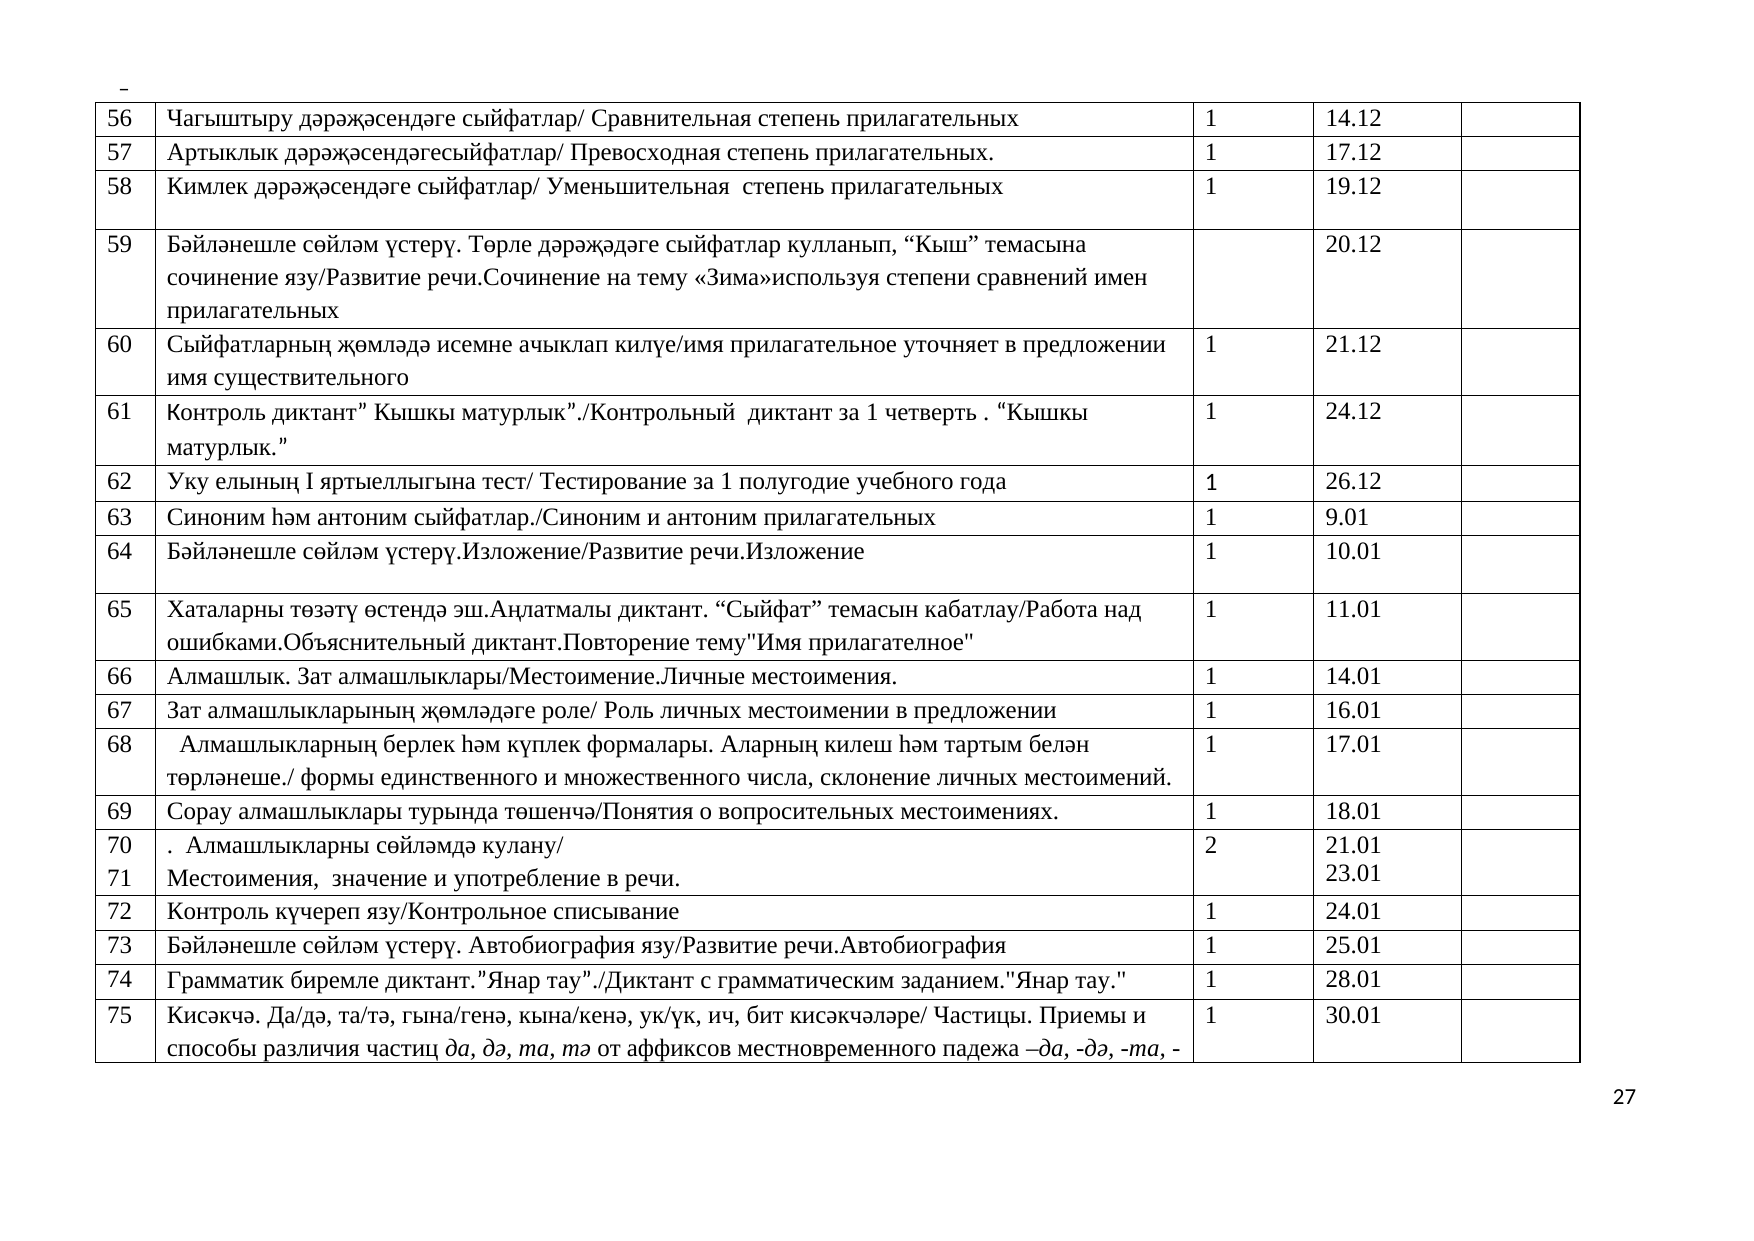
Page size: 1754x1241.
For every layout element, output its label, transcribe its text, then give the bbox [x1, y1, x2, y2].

table_cell 62 [96, 466, 155, 501]
table_cell 65 [96, 594, 155, 660]
table_cell Контроль күчереп язу/Контрольное списывание [156, 896, 1193, 929]
table_cell 66 [96, 661, 155, 694]
table_cell Синоним һәм антоним сыйфатлар./Синоним и антоним прилагательных [156, 502, 1193, 535]
table_cell 1 [1194, 103, 1313, 136]
table_cell 20.12 [1314, 230, 1461, 328]
table_cell 1 [1194, 466, 1313, 501]
table_cell [1462, 594, 1579, 660]
table_cell [1462, 502, 1579, 535]
table_cell 63 [96, 502, 155, 535]
table_cell 1 [1194, 729, 1313, 795]
table_cell 1 [1194, 965, 1313, 999]
table_cell [1462, 103, 1579, 136]
table_cell [1462, 695, 1579, 728]
table_cell [1194, 230, 1313, 328]
table_cell 69 [96, 796, 155, 829]
table_cell [1462, 137, 1579, 170]
table_cell Артыклык дәрәҗәсендәгесыйфатлар/ Превосходная степень прилагательных. [156, 137, 1193, 170]
table_cell 1 [1194, 796, 1313, 829]
table_cell [1462, 830, 1579, 895]
table_cell 24.01 [1314, 896, 1461, 929]
table_cell Сыйфатларның җөмләдә исемне ачыклап килүе/имя прилагательное уточняет в предложении имя существительного [156, 329, 1193, 395]
table_cell 18.01 [1314, 796, 1461, 829]
table_cell 64 [96, 536, 155, 593]
table_cell [1462, 729, 1579, 795]
table_cell Контроль диктант” Кышкы матурлык”./Контрольный диктант за 1 четверть . “Кышкы матурлык.” [156, 396, 1193, 465]
table_cell 14.12 [1314, 103, 1461, 136]
table_cell 73 [96, 931, 155, 963]
table_cell 68 [96, 729, 155, 795]
table_cell 1 [1194, 536, 1313, 593]
table_cell 1 [1194, 594, 1313, 660]
table_cell [1462, 1000, 1579, 1062]
table_cell [1462, 329, 1579, 395]
table_cell 67 [96, 695, 155, 728]
table_cell Грамматик биремле диктант.”Янар тау”./Диктант с грамматическим заданием."Янар тау." [156, 965, 1193, 999]
table_cell 30.01 [1314, 1000, 1461, 1062]
table_cell 16.01 [1314, 695, 1461, 728]
table_cell [1462, 896, 1579, 929]
table_cell 59 [96, 230, 155, 328]
table_cell Алмашлыкларның берлек һәм күплек формалары. Аларның килеш һәм тартым белән төрләнеше./ формы единственного и множественного числа, склонение личных местоимений. [156, 729, 1193, 795]
table_cell 9.01 [1314, 502, 1461, 535]
table_cell [1462, 466, 1579, 501]
table_cell 1 [1194, 931, 1313, 963]
table_cell 72 [96, 896, 155, 929]
table_cell [1462, 796, 1579, 829]
table_cell 10.01 [1314, 536, 1461, 593]
table_cell 14.01 [1314, 661, 1461, 694]
table_cell 1 [1194, 502, 1313, 535]
table_cell 60 [96, 329, 155, 395]
table_cell Зат алмашлыкларының җөмләдәге роле/ Роль личных местоимении в предложении [156, 695, 1193, 728]
table_cell Бәйләнешле сөйләм үстерү.Изложение/Развитие речи.Изложение [156, 536, 1193, 593]
table_cell 58 [96, 171, 155, 228]
table_cell [1462, 536, 1579, 593]
table_cell 24.12 [1314, 396, 1461, 465]
table_cell Кимлек дәрәҗәсендәге сыйфатлар/ Уменьшительная степень прилагательных [156, 171, 1193, 228]
table_cell [1462, 965, 1579, 999]
table_cell 70 71 [96, 830, 155, 895]
table_cell 21.01 23.01 [1314, 830, 1461, 895]
table_cell 28.01 [1314, 965, 1461, 999]
table_cell 26.12 [1314, 466, 1461, 501]
table_cell [1462, 230, 1579, 328]
table_cell 2 [1194, 830, 1313, 895]
table_cell 56 [96, 103, 155, 136]
table_cell 57 [96, 137, 155, 170]
table_cell 17.01 [1314, 729, 1461, 795]
table_cell 1 [1194, 137, 1313, 170]
table_cell [1462, 661, 1579, 694]
table_cell Уку елының I яртыеллыгына тест/ Тестирование за 1 полугодие учебного года [156, 466, 1193, 501]
table_cell Сорау алмашлыклары турында төшенчә/Понятия о вопросительных местоимениях. [156, 796, 1193, 829]
table_cell 61 [96, 396, 155, 465]
table_cell . Алмашлыкларны сөйләмдә кулану/ Местоимения, значение и употребление в речи. [156, 830, 1193, 895]
table_cell 1 [1194, 171, 1313, 228]
table_cell [1462, 931, 1579, 963]
table_cell Бәйләнешле сөйләм үстерү. Төрле дәрәҗәдәге сыйфатлар кулланып, “Кыш” темасына сочинение язу/Развитие речи.Сочинение на тему «Зима»используя степени сравнений имен прилагательных [156, 230, 1193, 328]
table_cell [1462, 171, 1579, 228]
table_cell 21.12 [1314, 329, 1461, 395]
table_cell Алмашлык. Зат алмашлыклары/Местоимение.Личные местоимения. [156, 661, 1193, 694]
table_cell 1 [1194, 396, 1313, 465]
table_cell 75 [96, 1000, 155, 1062]
table_cell 1 [1194, 661, 1313, 694]
table_cell 74 [96, 965, 155, 999]
table_cell Чагыштыру дәрәҗәсендәге сыйфатлар/ Сравнительная степень прилагательных [156, 103, 1193, 136]
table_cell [156, 1000, 1193, 1062]
table_cell 11.01 [1314, 594, 1461, 660]
table_cell 19.12 [1314, 171, 1461, 228]
table_cell Хаталарны төзәтү өстендә эш.Аңлатмалы диктант. “Сыйфат” темасын кабатлау/Работа над ошибками.Объяснительный диктант.Повторение тему"Имя прилагателное" [156, 594, 1193, 660]
table_cell 17.12 [1314, 137, 1461, 170]
table_cell 1 [1194, 1000, 1313, 1062]
table_cell 1 [1194, 695, 1313, 728]
table_cell 1 [1194, 329, 1313, 395]
table_cell [1462, 396, 1579, 465]
table_cell 1 [1194, 896, 1313, 929]
table_cell Бәйләнешле сөйләм үстерү. Автобиография язу/Развитие речи.Автобиография [156, 931, 1193, 963]
table_cell 25.01 [1314, 931, 1461, 963]
